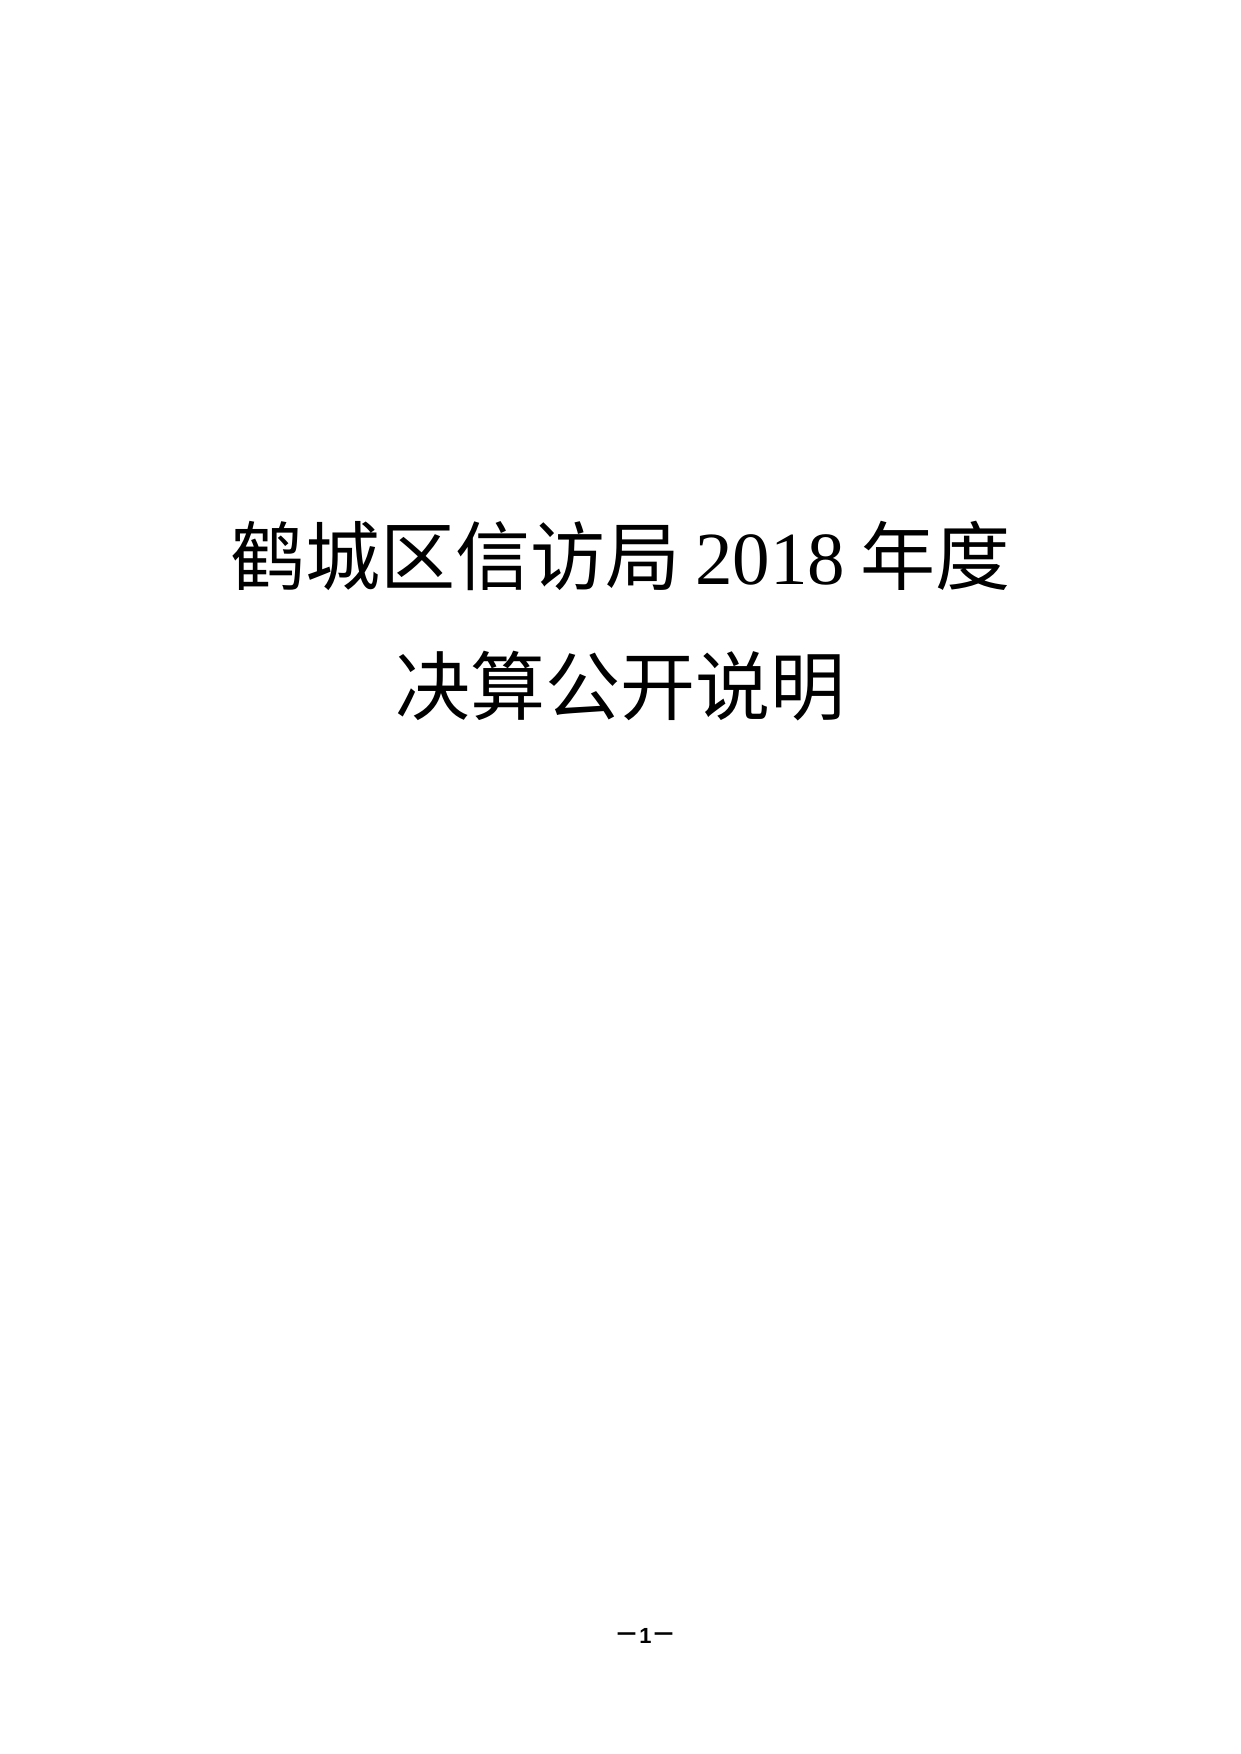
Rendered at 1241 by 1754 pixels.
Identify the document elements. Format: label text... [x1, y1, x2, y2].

text 鹤城区信访局2018年度 [187, 487, 1053, 617]
text 决算公开说明 [187, 617, 1053, 747]
